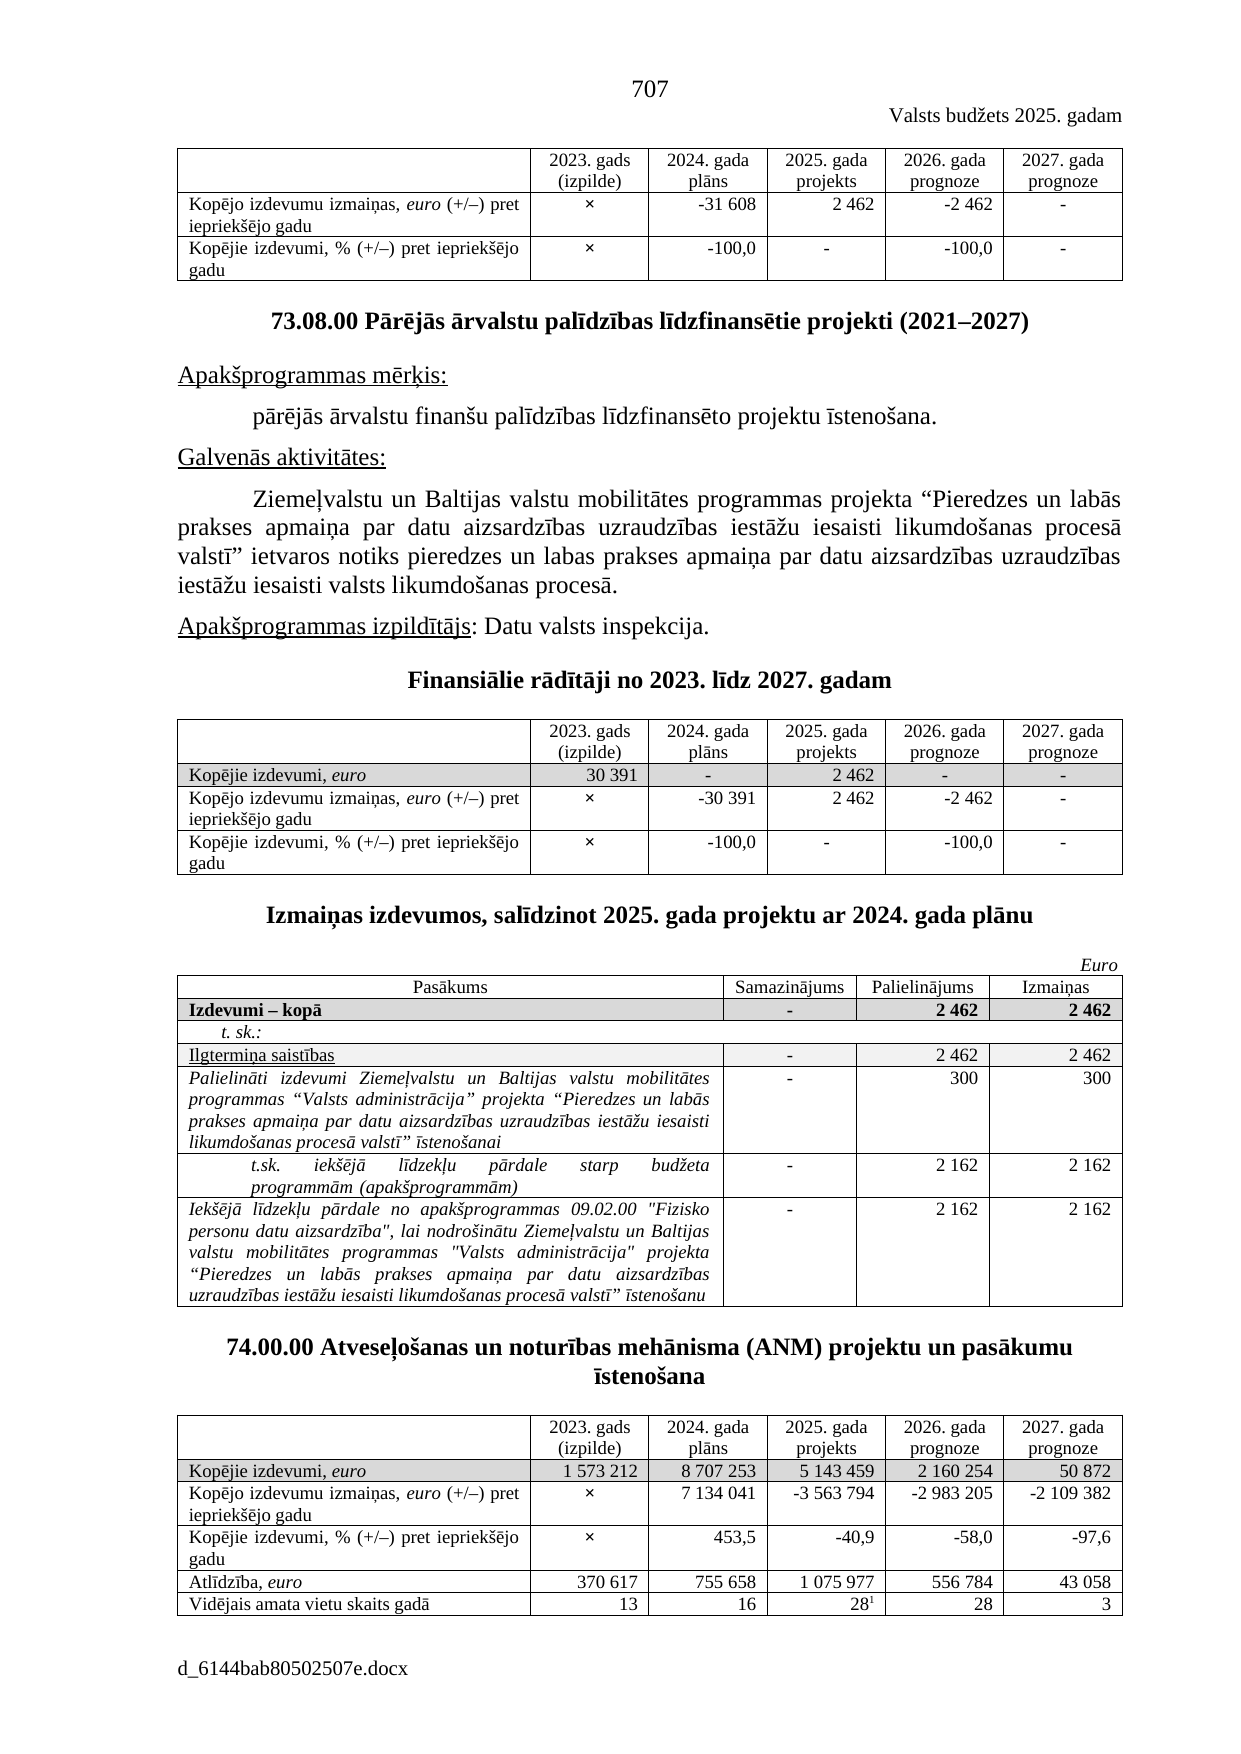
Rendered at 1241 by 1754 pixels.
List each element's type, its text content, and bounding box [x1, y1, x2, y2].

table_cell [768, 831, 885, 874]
text pārējās ārvalstu finanšu palīdzības līdzfinansēto projektu īstenošana. [177, 401, 1122, 430]
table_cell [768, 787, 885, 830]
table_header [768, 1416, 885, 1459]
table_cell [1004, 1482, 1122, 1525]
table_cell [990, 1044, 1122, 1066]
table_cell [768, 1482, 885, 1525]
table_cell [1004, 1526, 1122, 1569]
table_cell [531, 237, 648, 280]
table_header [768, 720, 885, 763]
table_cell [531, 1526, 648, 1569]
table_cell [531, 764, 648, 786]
text Euro [1002, 954, 1122, 975]
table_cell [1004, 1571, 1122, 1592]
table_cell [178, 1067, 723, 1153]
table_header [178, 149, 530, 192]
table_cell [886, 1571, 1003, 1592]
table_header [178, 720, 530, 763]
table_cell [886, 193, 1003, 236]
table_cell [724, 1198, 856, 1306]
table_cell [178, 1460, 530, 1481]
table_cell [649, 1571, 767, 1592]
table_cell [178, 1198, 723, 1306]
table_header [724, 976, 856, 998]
text Ziemeļvalstu un Baltijas valstu mobilitātes programmas projekta “Pieredzes un labās prakses apmaiņa par datu aizsardzības uzraudzības iestāžu iesaisti likumdošanas procesā valstī” ietvaros notiks pieredzes un labas prakses apmaiņa par datu aizsardzības uzraudzības iestāžu iesaisti valsts likumdošanas procesā. [177, 484, 1122, 599]
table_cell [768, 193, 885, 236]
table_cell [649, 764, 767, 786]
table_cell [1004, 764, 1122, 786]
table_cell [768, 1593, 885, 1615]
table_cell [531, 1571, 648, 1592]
text Apakšprogrammas mērķis: [177, 360, 1122, 389]
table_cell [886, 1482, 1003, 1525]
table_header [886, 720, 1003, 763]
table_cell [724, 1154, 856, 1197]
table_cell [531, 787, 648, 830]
text Galvenās aktivitātes: [177, 442, 1122, 471]
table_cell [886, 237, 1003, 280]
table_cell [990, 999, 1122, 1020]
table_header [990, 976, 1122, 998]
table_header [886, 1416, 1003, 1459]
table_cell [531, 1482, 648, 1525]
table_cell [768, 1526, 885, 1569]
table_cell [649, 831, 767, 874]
text Finansiālie rādītāji no 2023. līdz 2027. gadam [177, 665, 1122, 694]
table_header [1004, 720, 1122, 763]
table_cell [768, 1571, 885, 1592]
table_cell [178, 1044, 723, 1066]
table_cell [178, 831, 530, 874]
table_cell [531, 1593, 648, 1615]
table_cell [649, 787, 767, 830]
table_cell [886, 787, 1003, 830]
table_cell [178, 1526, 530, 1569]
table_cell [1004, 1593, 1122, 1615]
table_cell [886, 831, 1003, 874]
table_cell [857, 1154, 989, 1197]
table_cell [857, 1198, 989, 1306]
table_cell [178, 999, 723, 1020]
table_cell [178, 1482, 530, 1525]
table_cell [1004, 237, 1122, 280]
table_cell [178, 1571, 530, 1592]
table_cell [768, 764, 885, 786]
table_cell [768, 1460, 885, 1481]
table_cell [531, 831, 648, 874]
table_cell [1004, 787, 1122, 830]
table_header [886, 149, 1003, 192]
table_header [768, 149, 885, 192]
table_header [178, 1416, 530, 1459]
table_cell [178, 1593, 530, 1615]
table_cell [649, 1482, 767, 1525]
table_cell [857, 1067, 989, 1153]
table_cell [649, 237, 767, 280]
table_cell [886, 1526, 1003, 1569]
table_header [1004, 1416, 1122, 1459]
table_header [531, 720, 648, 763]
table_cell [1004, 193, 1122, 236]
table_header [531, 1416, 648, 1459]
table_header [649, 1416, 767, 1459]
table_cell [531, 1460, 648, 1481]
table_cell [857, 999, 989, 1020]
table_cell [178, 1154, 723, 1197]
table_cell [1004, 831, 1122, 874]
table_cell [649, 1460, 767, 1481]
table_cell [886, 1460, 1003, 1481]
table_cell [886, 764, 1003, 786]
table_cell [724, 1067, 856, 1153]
text Apakšprogrammas izpildītājs: Datu valsts inspekcija. [177, 611, 1122, 640]
text 73.08.00 Pārējās ārvalstu palīdzības līdzfinansētie projekti (2021–2027) [177, 306, 1122, 335]
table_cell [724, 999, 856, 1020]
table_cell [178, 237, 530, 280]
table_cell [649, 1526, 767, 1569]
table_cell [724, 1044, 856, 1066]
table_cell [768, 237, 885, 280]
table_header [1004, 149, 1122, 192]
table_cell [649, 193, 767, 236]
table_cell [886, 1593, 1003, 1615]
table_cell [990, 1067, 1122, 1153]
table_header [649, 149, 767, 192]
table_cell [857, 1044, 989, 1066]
text Izmaiņas izdevumos, salīdzinot 2025. gada projektu ar 2024. gada plānu [177, 900, 1122, 929]
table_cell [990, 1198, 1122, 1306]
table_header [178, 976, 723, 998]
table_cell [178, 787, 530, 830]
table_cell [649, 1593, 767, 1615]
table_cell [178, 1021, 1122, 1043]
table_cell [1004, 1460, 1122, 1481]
text 74.00.00 Atveseļošanas un noturības mehānisma (ANM) projektu un pasākumu īstenošana [177, 1332, 1122, 1389]
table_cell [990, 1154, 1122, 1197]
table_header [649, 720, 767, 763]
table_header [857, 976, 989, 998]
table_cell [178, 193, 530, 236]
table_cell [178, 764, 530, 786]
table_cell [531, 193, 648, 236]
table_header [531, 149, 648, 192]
